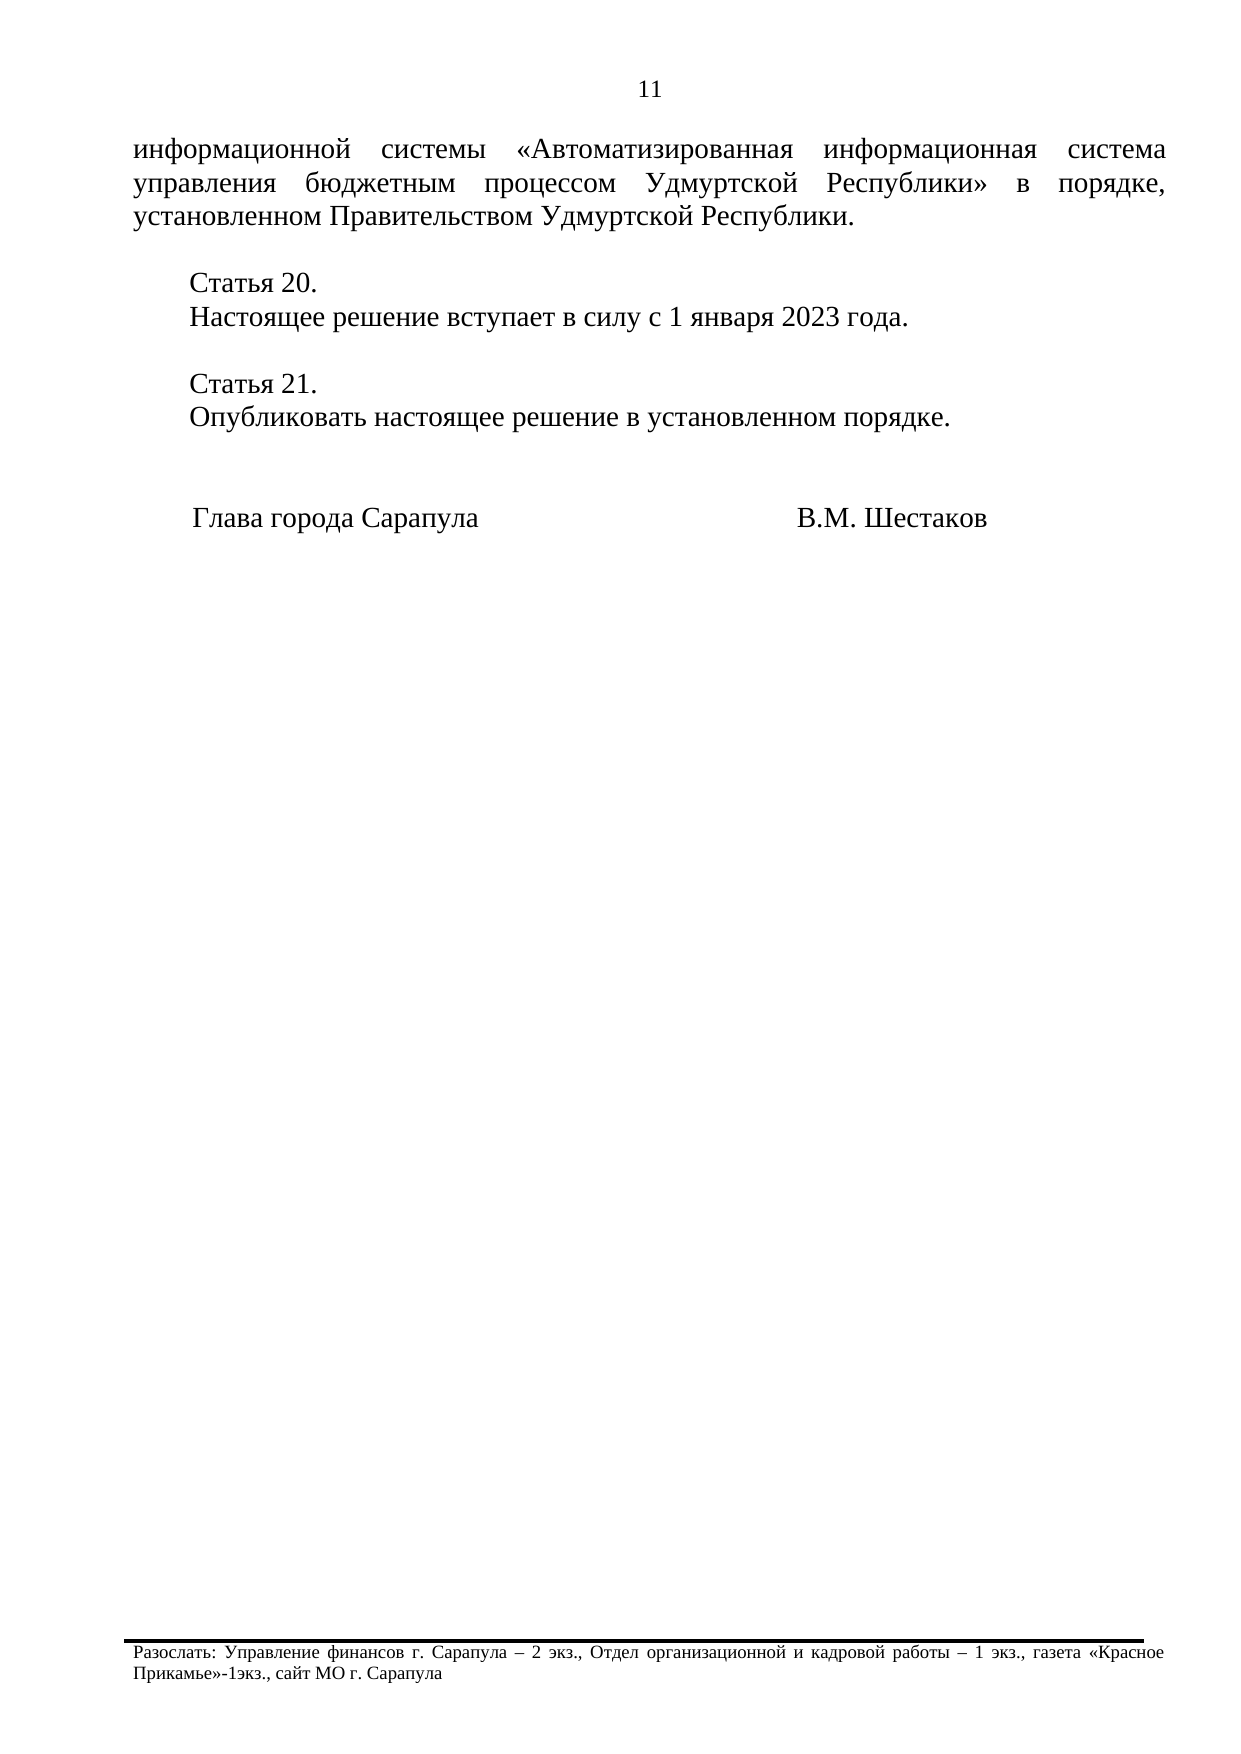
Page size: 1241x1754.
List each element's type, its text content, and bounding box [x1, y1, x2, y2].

text Статья 21. [133, 366, 1167, 399]
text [133, 131, 1167, 232]
text Разослать: Управление финансов г. Сарапула – 2 экз., Отдел организационной и кадровой работы – 1 экз., газета «Красное Прикамье»-1экз., сайт МО г. Сарапула [133, 1641, 1167, 1684]
text Глава города Сарапула В.М. Шестаков [133, 500, 1167, 534]
text Настоящее решение вступает в силу с 1 января 2023 года. [189, 299, 1167, 332]
text Статья 20. [133, 265, 1167, 299]
text Опубликовать настоящее решение в установленном порядке. [133, 399, 1167, 433]
